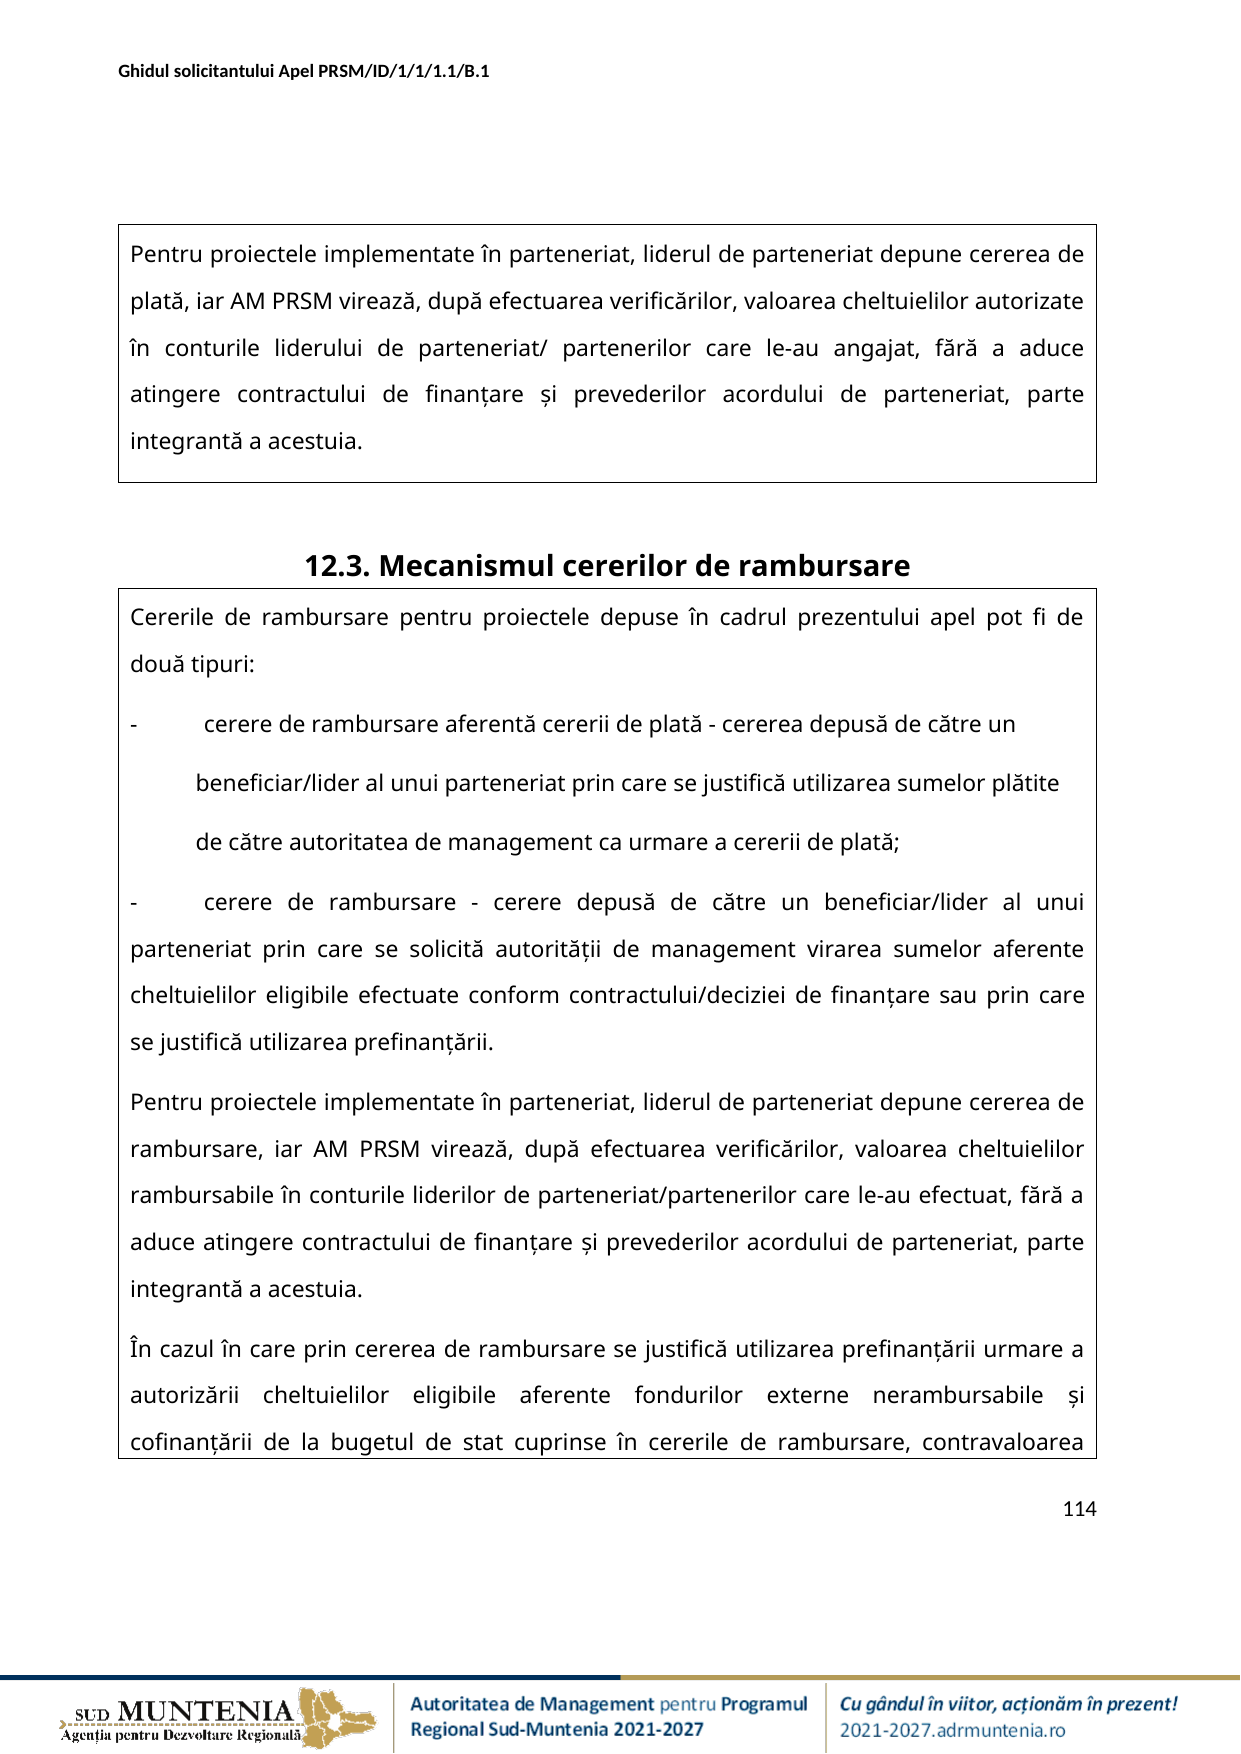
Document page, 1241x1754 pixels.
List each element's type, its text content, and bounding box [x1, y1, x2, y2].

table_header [119, 225, 1096, 482]
picture [0, 1675, 1241, 1754]
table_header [119, 589, 1096, 1458]
subtitle 12.3. Mecanismul cererilor de rambursare [118, 545, 1097, 585]
